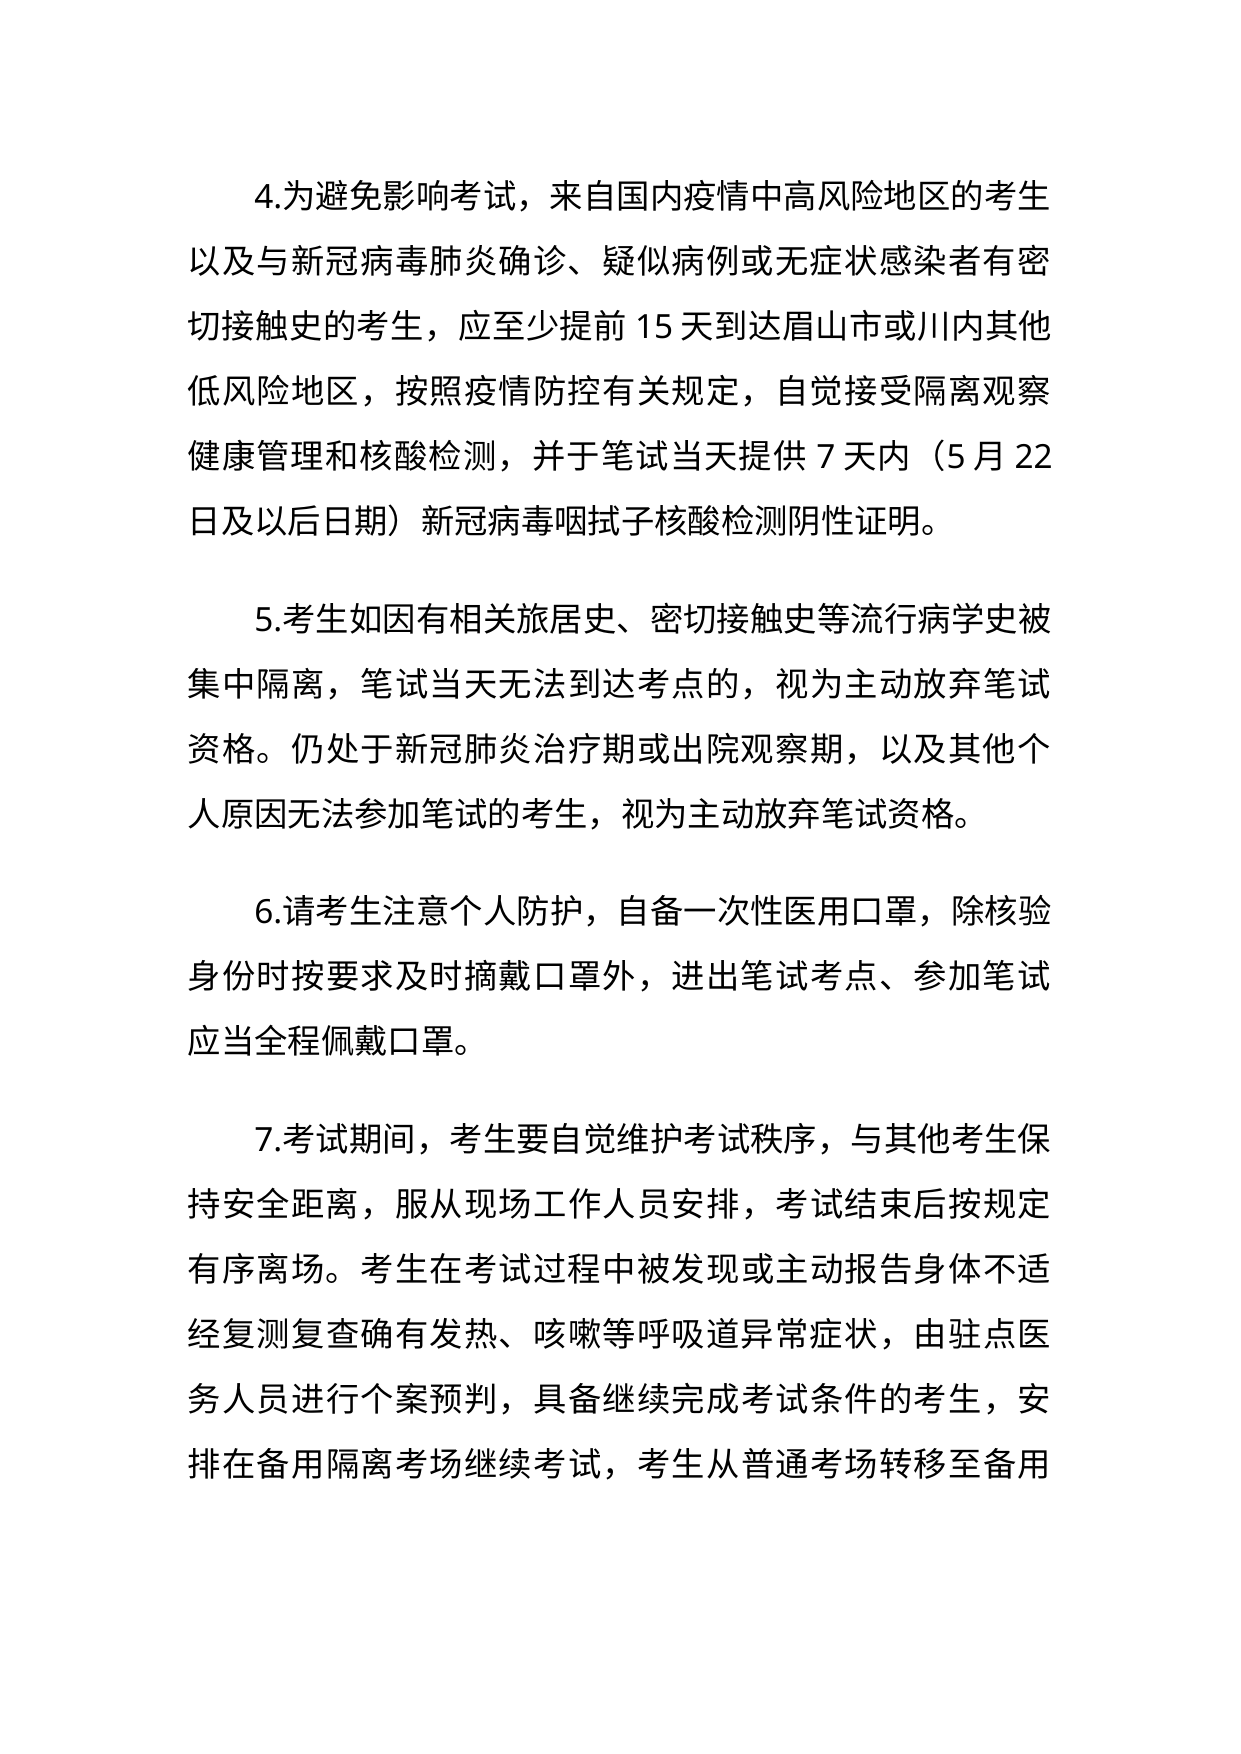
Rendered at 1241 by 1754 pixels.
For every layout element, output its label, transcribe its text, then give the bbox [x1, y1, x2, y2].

text 6.请考生注意个人防护，自备一次性医用口罩，除核验身份时按要求及时摘戴口罩外，进出笔试考点、参加笔试应当全程佩戴口罩。 [187, 877, 1053, 1072]
text 5.考生如因有相关旅居史、密切接触史等流行病学史被集中隔离，笔试当天无法到达考点的，视为主动放弃笔试资格。仍处于新冠肺炎治疗期或出院观察期，以及其他个人原因无法参加笔试的考生，视为主动放弃笔试资格。 [187, 584, 1053, 844]
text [187, 1104, 1053, 1494]
text 4.为避免影响考试，来自国内疫情中高风险地区的考生以及与新冠病毒肺炎确诊、疑似病例或无症状感染者有密切接触史的考生，应至少提前15天到达眉山市或川内其他低风险地区，按照疫情防控有关规定，自觉接受隔离观察、健康管理和核酸检测，并于笔试当天提供7天内（5月22日及以后日期）新冠病毒咽拭子核酸检测阴性证明。 [187, 162, 1053, 552]
